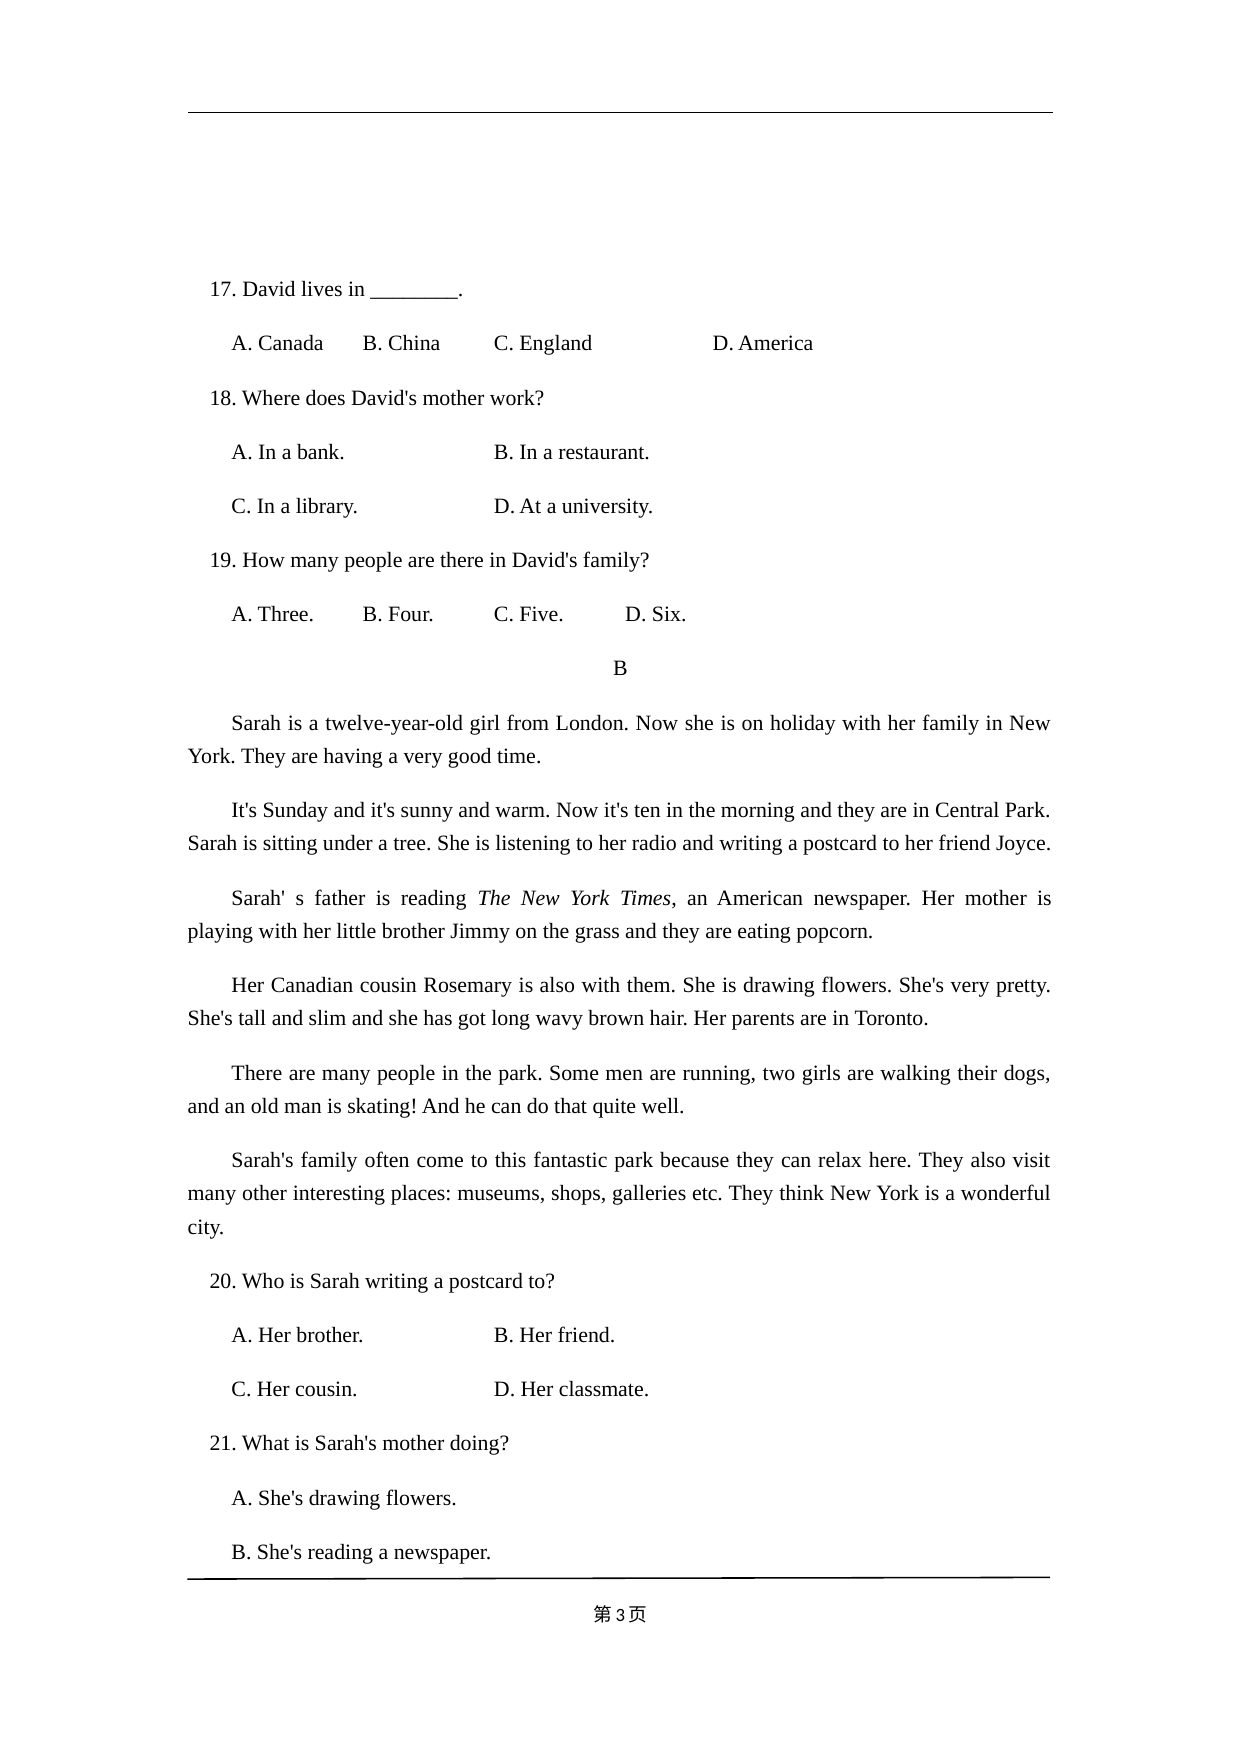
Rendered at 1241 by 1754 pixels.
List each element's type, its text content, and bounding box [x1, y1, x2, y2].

text Her Canadian cousin Rosemary is also with them. She is drawing flowers. She's very pretty. She's tall and slim and she has got long wavy brown hair. Her parents are in Toronto. [187, 964, 1053, 1031]
text It's Sunday and it's sunny and warm. Now it's ten in the morning and they are in Central Park. Sarah is sitting under a tree. She is listening to her radio and writing a postcard to her friend Joyce. [187, 789, 1053, 856]
text A. Canada B. China C. England D. America [187, 322, 1053, 356]
text 17. David lives in ________. [187, 268, 1053, 301]
text C. In a library. D. At a university. [187, 485, 1053, 518]
text There are many people in the park. Some men are running, two girls are walking their dogs, and an old man is skating! And he can do that quite well. [187, 1051, 1053, 1118]
text B [187, 647, 1053, 681]
text A. Her brother. B. Her friend. [187, 1314, 1053, 1347]
text B. She's reading a newspaper. [187, 1531, 1053, 1564]
text Sarah' s father is reading The New York Times, an American newspaper. Her mother is playing with her little brother Jimmy on the grass and they are eating popcorn. [187, 876, 1053, 943]
text 18. Where does David's mother work? [187, 376, 1053, 410]
text Sarah is a twelve-year-old girl from London. Now she is on holiday with her family in New York. They are having a very good time. [187, 701, 1053, 768]
text Sarah's family often come to this fantastic park because they can relax here. They also visit many other interesting places: museums, shops, galleries etc. They think New York is a wonderful city. [187, 1139, 1053, 1239]
text A. In a bank. B. In a restaurant. [187, 431, 1053, 464]
text A. She's drawing flowers. [187, 1476, 1053, 1510]
text A. Three. B. Four. C. Five. D. Six. [187, 593, 1053, 626]
text 21. What is Sarah's mother doing? [187, 1422, 1053, 1456]
text C. Her cousin. D. Her classmate. [187, 1368, 1053, 1401]
text 19. How many people are there in David's family? [187, 539, 1053, 572]
text 20. Who is Sarah writing a postcard to? [187, 1260, 1053, 1293]
